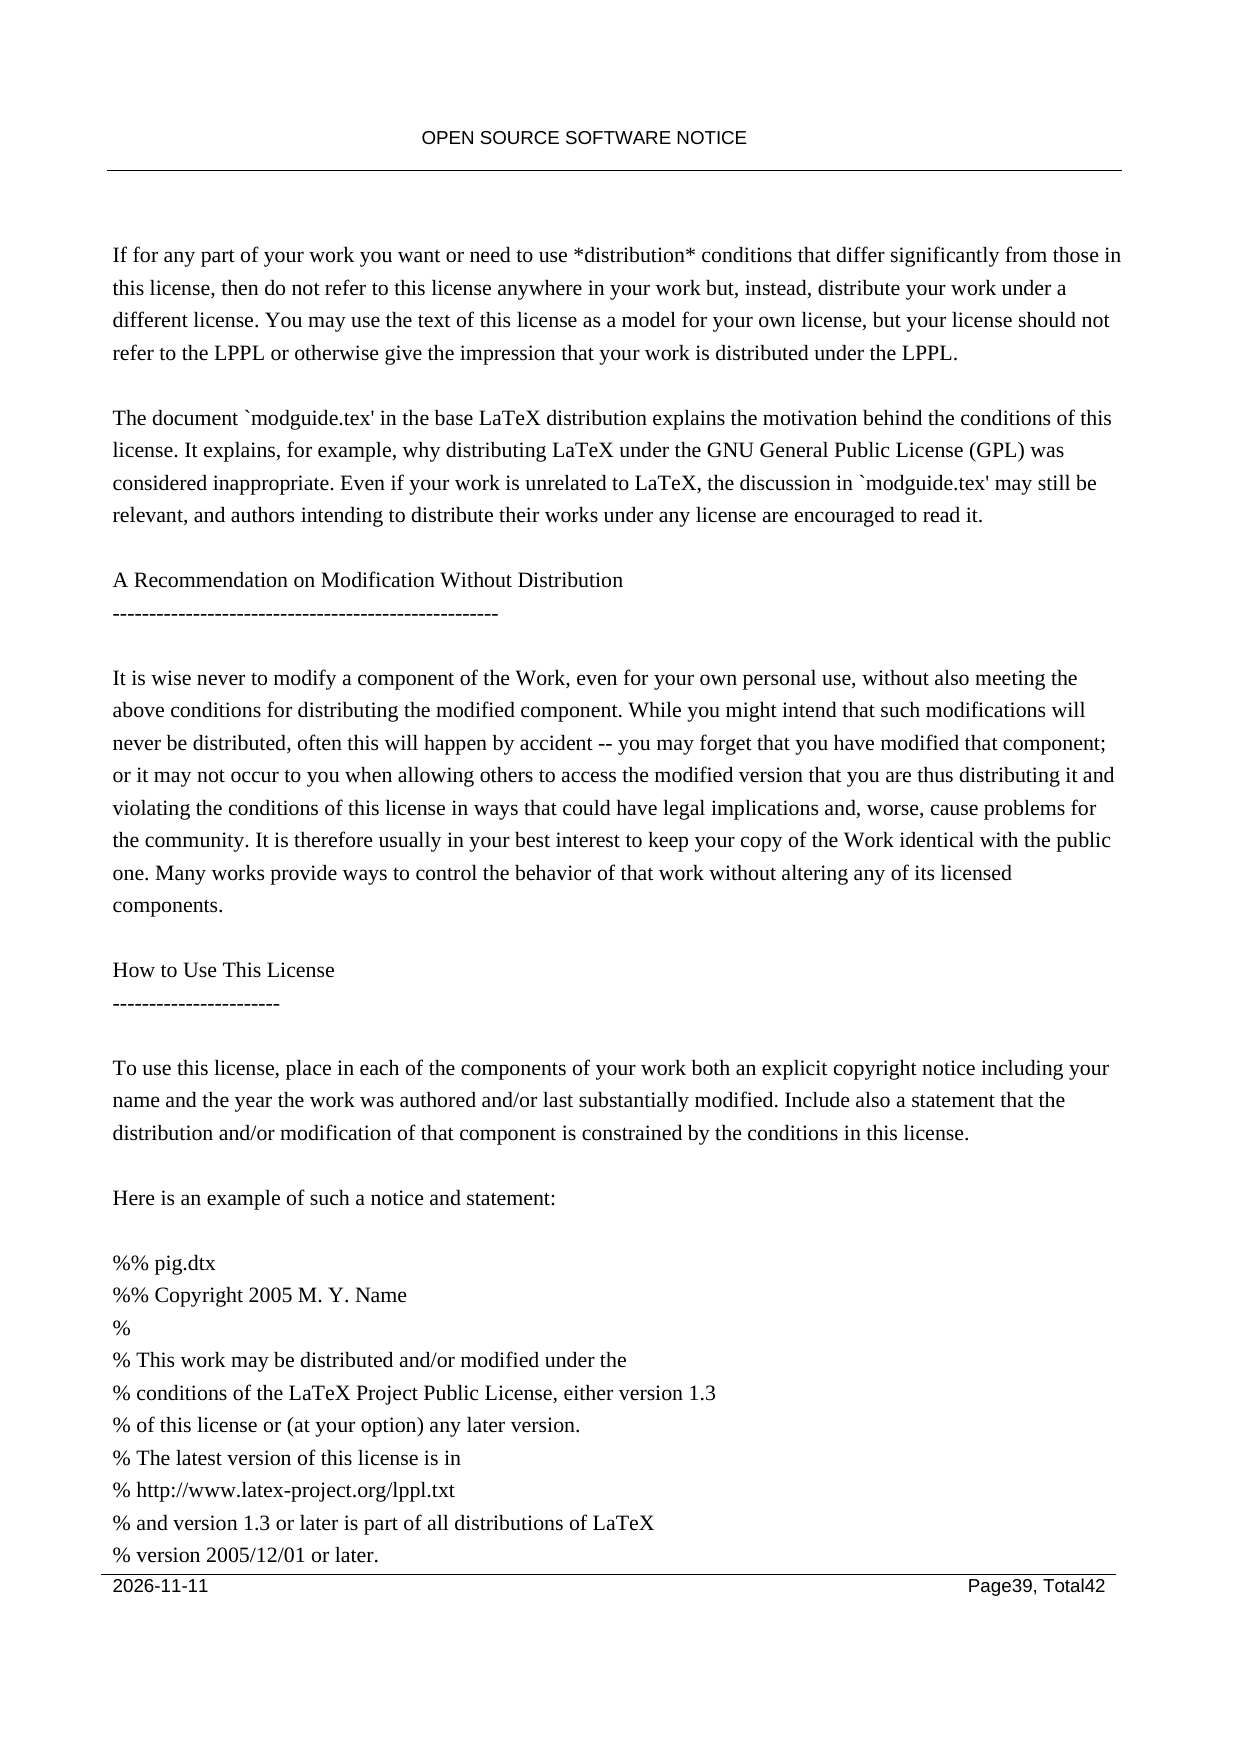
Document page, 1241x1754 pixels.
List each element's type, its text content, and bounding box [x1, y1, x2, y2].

text % http://www.latex-project.org/lppl.txt [112, 1474, 1128, 1506]
text %% Copyright 2005 M. Y. Name [112, 1279, 1128, 1311]
text % of this license or (at your option) any later version. [112, 1409, 1128, 1441]
text To use this license, place in each of the components of your work both an explicit copyright notice including your name and the year the work was authored and/or last substantially modified. Include also a statement that the distribution and/or modification of that component is constrained by the conditions in this license. [112, 1051, 1128, 1149]
text %% pig.dtx [112, 1246, 1128, 1279]
text How to Use This License [112, 954, 1128, 986]
text A Recommendation on Modification Without Distribution [112, 564, 1128, 596]
text It is wise never to modify a component of the Work, even for your own personal use, without also meeting the above conditions for distributing the modified component. While you might intend that such modifications will never be distributed, often this will happen by accident -- you may forget that you have modified that component; or it may not occur to you when allowing others to access the modified version that you are thus distributing it and violating the conditions of this license in ways that could have legal implications and, worse, cause problems for the community. It is therefore usually in your best interest to keep your copy of the Work identical with the public one. Many works provide ways to control the behavior of that work without altering any of its licensed components. [112, 661, 1128, 921]
text ----------------------------------------------------- [112, 596, 1128, 629]
text Here is an example of such a notice and statement: [112, 1181, 1128, 1214]
text The document `modguide.tex' in the base LaTeX distribution explains the motivation behind the conditions of this license. It explains, for example, why distributing LaTeX under the GNU General Public License (GPL) was considered inappropriate. Even if your work is unrelated to LaTeX, the discussion in `modguide.tex' may still be relevant, and authors intending to distribute their works under any license are encouraged to read it. [112, 401, 1128, 531]
text % [112, 1311, 1128, 1344]
text % This work may be distributed and/or modified under the [112, 1344, 1128, 1376]
text % The latest version of this license is in [112, 1441, 1128, 1474]
text ----------------------- [112, 986, 1128, 1019]
text % and version 1.3 or later is part of all distributions of LaTeX [112, 1506, 1128, 1539]
text % version 2005/12/01 or later. [112, 1539, 1128, 1571]
text If for any part of your work you want or need to use *distribution* conditions that differ significantly from those in this license, then do not refer to this license anywhere in your work but, instead, distribute your work under a different license. You may use the text of this license as a model for your own license, but your license should not refer to the LPPL or otherwise give the impression that your work is distributed under the LPPL. [112, 239, 1128, 369]
text % conditions of the LaTeX Project Public License, either version 1.3 [112, 1376, 1128, 1409]
